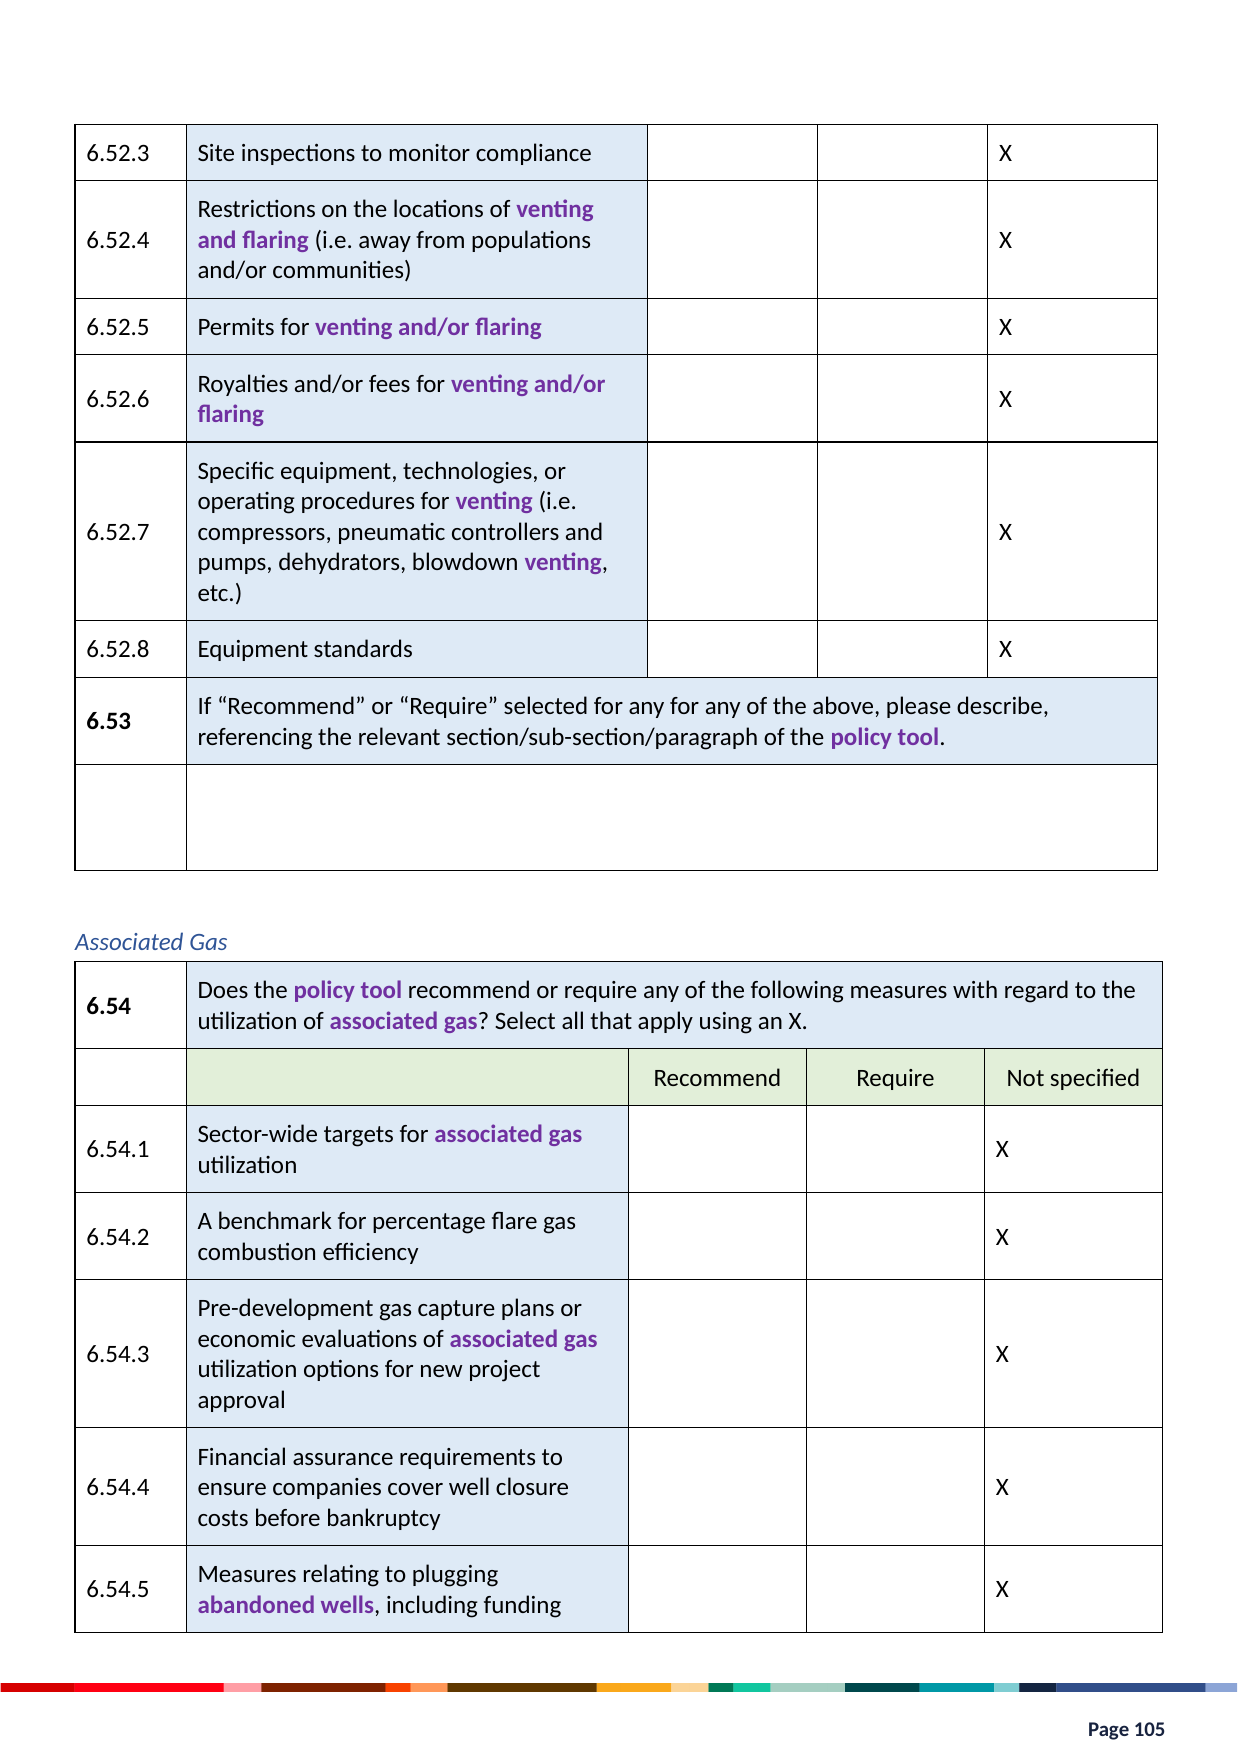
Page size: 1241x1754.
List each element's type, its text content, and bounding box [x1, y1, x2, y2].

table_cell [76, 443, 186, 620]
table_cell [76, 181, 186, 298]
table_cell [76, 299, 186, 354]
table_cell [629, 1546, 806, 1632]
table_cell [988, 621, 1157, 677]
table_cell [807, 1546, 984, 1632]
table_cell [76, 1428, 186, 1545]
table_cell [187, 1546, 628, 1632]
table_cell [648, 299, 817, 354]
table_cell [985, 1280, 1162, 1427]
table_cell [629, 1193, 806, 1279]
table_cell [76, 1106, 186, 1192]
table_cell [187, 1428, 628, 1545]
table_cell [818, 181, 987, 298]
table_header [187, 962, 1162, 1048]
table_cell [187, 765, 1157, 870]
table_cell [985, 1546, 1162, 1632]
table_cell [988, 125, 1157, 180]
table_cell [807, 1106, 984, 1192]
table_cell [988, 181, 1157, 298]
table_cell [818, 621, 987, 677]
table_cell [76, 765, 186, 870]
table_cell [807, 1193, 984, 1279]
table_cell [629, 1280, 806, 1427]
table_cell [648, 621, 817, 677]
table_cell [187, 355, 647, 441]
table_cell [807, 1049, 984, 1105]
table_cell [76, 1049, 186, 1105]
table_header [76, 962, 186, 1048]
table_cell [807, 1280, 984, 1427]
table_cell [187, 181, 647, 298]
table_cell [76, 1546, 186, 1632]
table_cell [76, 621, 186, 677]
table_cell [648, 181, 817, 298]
subtitle Associated Gas [75, 926, 1165, 957]
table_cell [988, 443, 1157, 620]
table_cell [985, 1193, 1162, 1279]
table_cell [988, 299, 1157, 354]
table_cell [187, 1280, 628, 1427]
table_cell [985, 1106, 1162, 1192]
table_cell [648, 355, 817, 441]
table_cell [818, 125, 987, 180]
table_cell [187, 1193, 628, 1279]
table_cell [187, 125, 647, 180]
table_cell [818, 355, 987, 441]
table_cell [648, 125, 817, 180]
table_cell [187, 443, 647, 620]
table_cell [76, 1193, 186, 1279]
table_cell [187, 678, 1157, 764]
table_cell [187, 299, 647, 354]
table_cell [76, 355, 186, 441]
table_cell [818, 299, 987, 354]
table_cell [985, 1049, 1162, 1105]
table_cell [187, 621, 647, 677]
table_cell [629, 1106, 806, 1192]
picture [0, 1683, 1236, 1692]
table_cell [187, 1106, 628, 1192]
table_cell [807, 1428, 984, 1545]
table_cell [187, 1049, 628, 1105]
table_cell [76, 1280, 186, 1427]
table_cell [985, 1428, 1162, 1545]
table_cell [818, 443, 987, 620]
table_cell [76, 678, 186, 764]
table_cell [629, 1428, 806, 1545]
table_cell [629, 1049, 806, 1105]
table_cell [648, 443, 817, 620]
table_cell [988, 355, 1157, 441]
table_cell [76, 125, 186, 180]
